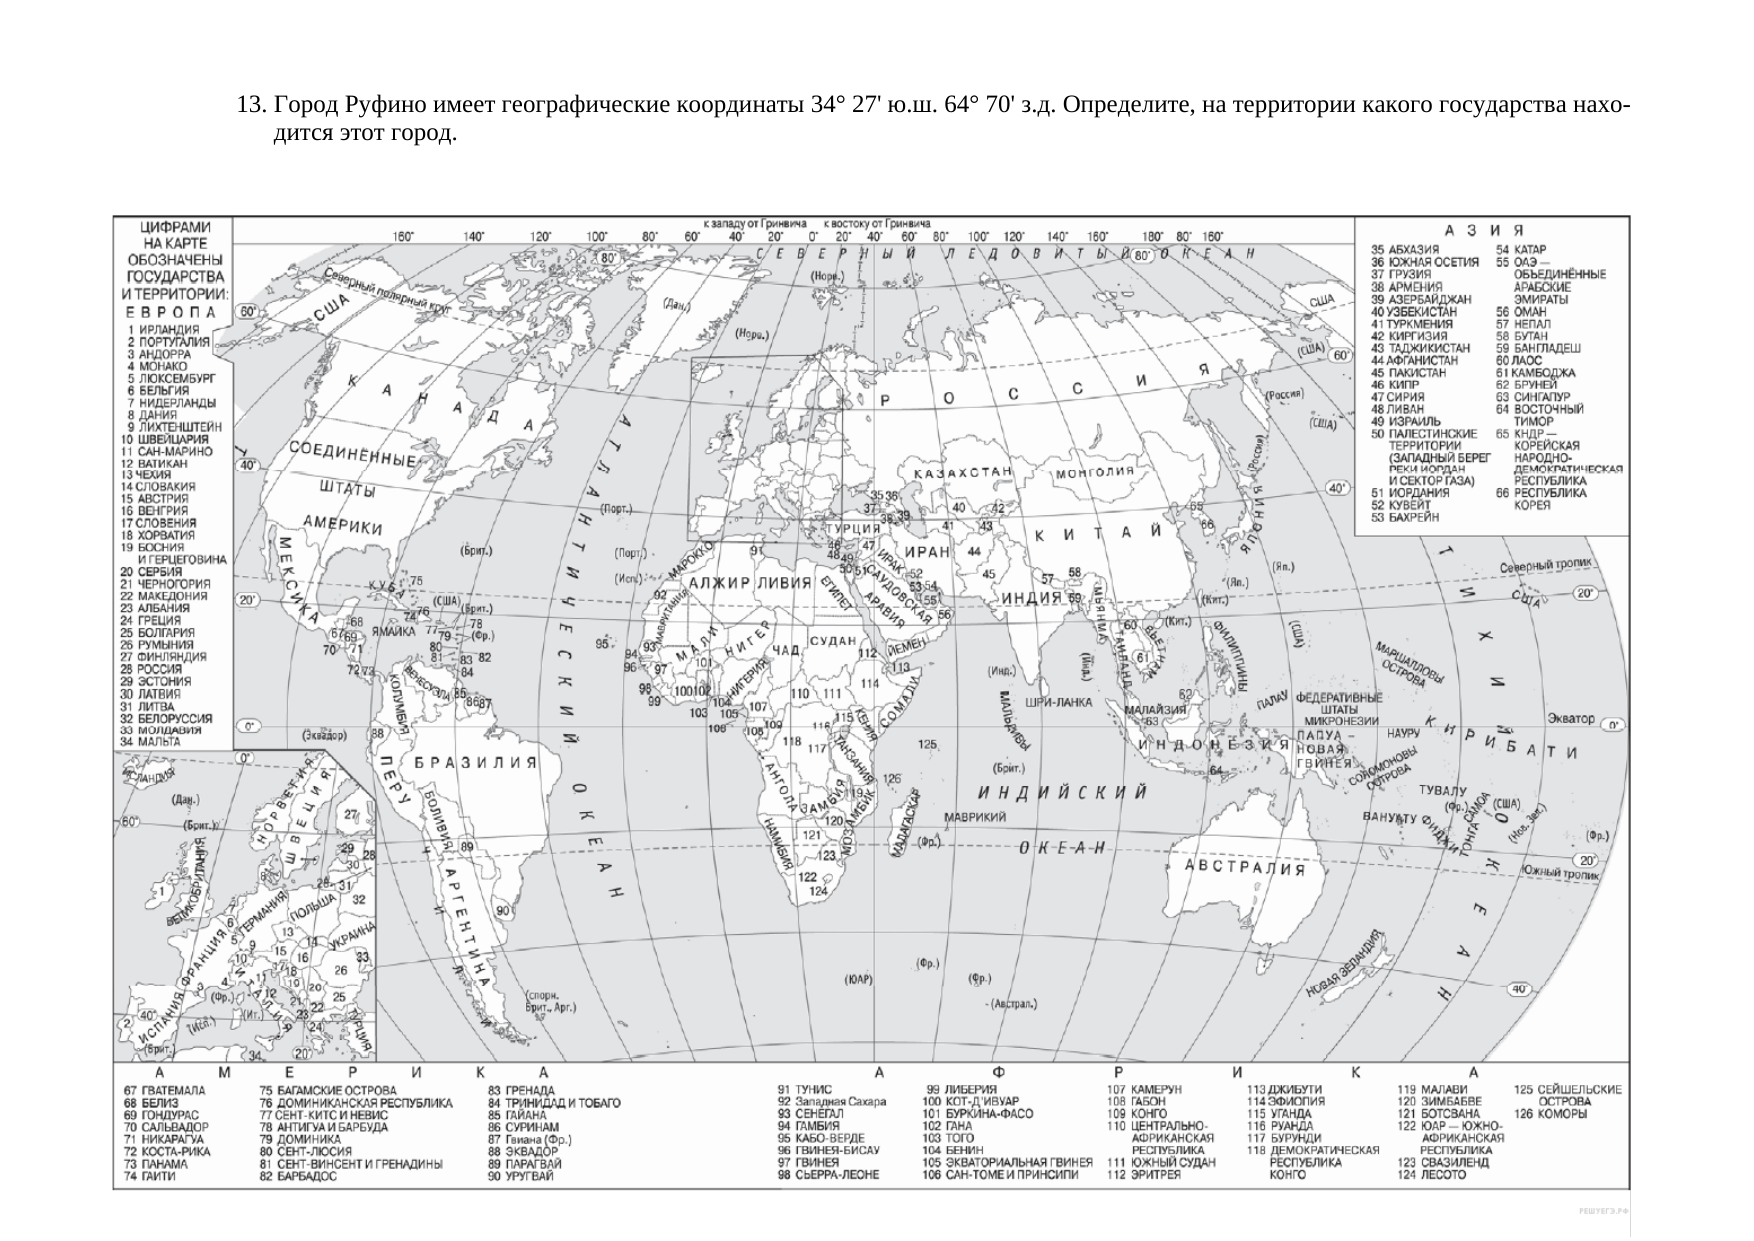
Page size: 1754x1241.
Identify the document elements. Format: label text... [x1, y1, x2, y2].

list Город Руфино имеет географические координаты 34° 27' ю.ш. 64° 70' з.д. Определите, на территории какого государства находится этот город. [236, 89, 1636, 146]
picture [112, 215, 1630, 1237]
